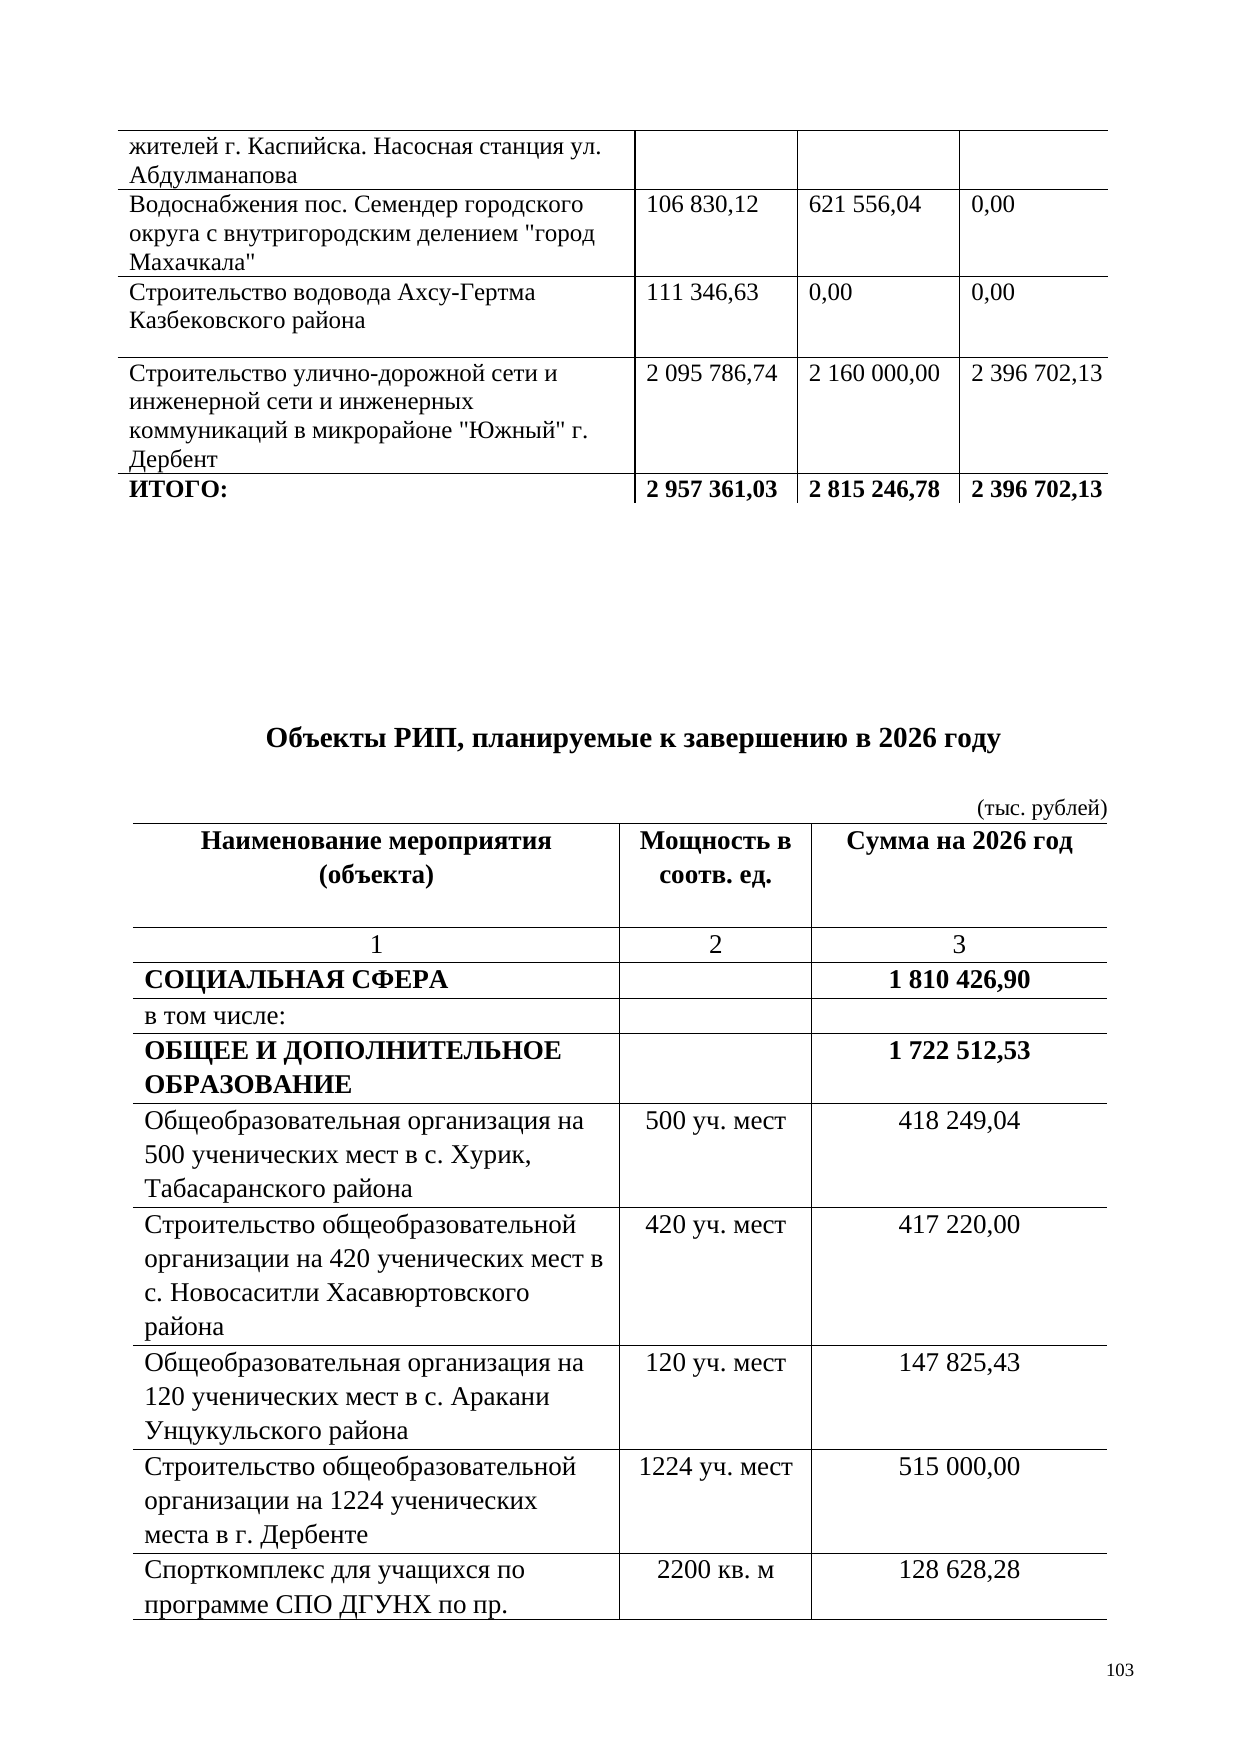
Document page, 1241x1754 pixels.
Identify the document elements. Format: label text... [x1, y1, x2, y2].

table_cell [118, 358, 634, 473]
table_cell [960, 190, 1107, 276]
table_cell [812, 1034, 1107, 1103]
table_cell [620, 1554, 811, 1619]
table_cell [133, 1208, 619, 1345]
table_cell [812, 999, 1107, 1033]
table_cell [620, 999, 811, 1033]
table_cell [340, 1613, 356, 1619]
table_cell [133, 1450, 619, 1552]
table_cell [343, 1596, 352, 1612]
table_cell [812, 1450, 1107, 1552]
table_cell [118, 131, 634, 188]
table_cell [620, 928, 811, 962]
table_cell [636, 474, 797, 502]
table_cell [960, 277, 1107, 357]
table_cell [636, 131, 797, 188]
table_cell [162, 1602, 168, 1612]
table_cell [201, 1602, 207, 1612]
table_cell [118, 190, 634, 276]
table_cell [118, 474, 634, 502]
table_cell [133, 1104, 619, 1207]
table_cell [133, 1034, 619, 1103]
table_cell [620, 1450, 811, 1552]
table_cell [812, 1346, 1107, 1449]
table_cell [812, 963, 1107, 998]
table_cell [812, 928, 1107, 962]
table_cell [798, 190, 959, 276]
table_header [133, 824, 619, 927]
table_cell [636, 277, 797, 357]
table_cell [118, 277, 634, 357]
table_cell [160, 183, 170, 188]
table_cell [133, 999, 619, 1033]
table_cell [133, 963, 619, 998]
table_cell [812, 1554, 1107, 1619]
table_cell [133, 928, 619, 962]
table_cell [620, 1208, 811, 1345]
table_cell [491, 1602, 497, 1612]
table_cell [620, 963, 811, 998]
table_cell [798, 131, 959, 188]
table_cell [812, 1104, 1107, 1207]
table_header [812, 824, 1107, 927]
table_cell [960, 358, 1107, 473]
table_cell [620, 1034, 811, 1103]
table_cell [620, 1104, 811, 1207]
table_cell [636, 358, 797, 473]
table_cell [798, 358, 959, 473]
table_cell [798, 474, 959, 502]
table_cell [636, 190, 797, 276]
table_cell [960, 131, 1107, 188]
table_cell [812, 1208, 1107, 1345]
text (тыс. рублей) [133, 794, 1107, 821]
text Объекты РИП, планируемые к завершению в 2026 году [133, 720, 1134, 754]
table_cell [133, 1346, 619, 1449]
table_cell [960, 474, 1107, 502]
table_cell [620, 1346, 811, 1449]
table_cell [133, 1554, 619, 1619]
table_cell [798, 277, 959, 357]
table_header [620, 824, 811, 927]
